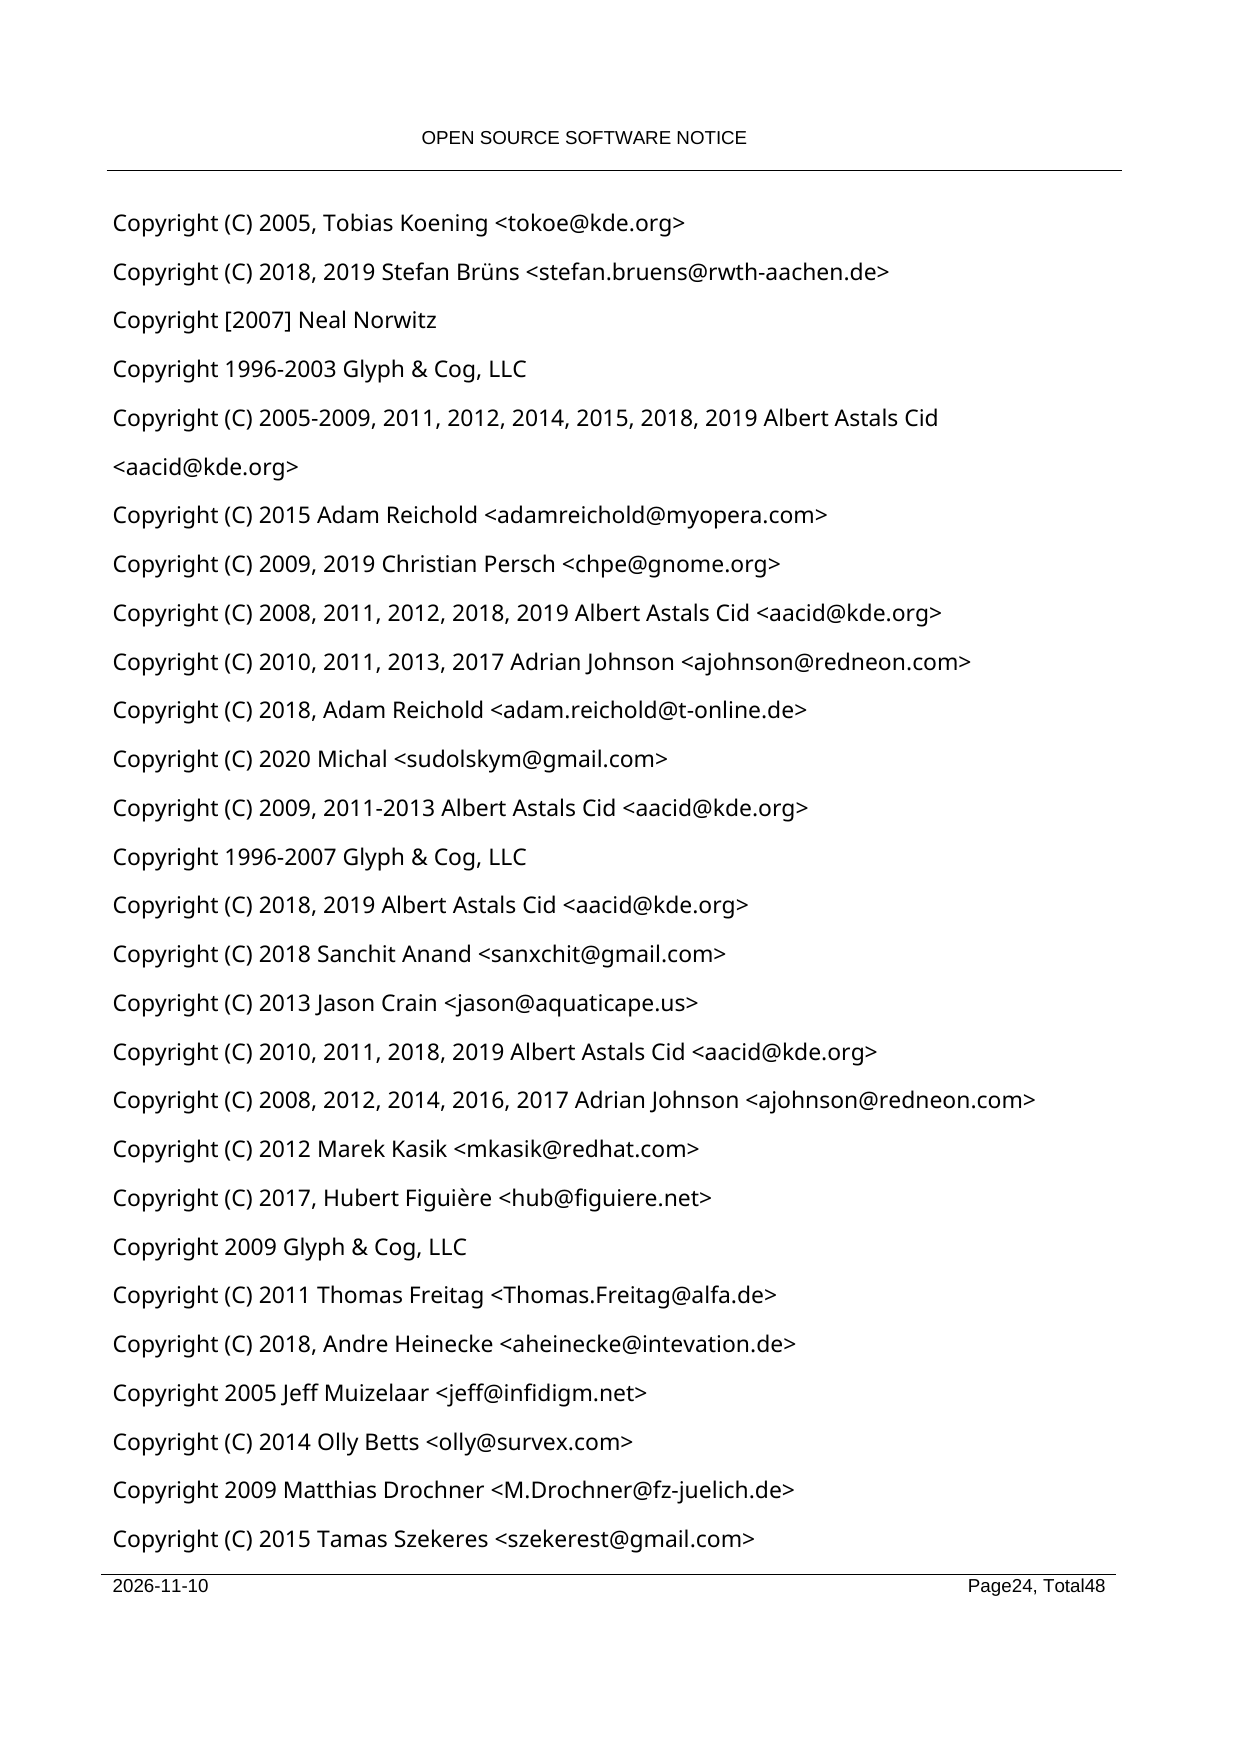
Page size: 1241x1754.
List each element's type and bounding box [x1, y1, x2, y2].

text [112, 206, 1128, 1555]
